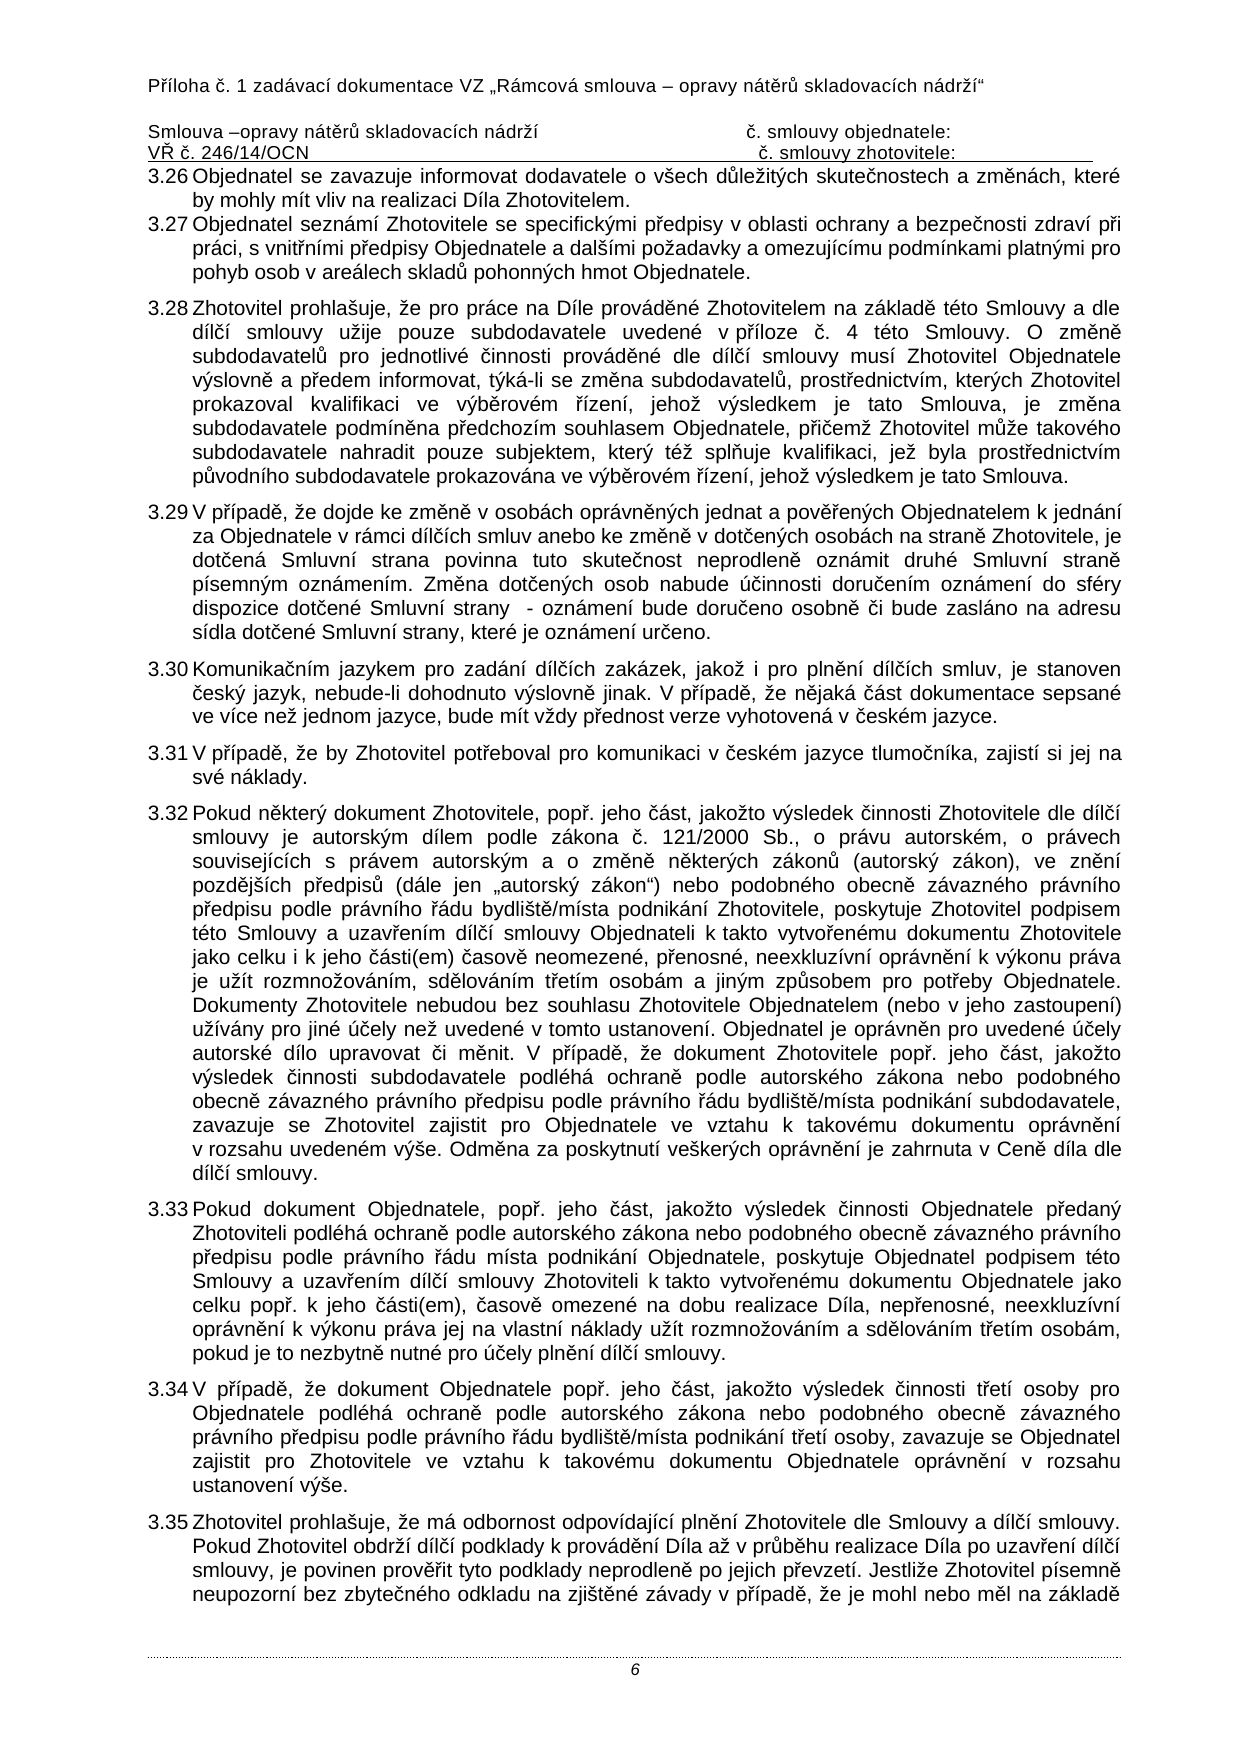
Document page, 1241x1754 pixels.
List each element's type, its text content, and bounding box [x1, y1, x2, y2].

list Objednatel se zavazuje informovat dodavatele o všech důležitých skutečnostech a změnách, které by mohly mít vliv na realizaci Díla Zhotovitelem. [148, 164, 1122, 212]
list Komunikačním jazykem pro zadání dílčích zakázek, jakož i pro plnění dílčích smluv, je stanoven český jazyk, nebude-li dohodnuto výslovně jinak. V případě, že nějaká část dokumentace sepsané ve více než jednom jazyce, bude mít vždy přednost verze vyhotovená v českém jazyce. [148, 656, 1122, 728]
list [148, 1509, 1122, 1605]
list V případě, že by Zhotovitel potřeboval pro komunikaci v českém jazyce tlumočníka, zajistí si jej na své náklady. [148, 741, 1122, 789]
list Zhotovitel prohlašuje, že pro práce na Díle prováděné Zhotovitelem na základě této Smlouvy a dle dílčí smlouvy užije pouze subdodavatele uvedené v příloze č. 4 této Smlouvy. O změně subdodavatelů pro jednotlivé činnosti prováděné dle dílčí smlouvy musí Zhotovitel Objednatele výslovně a předem informovat, týká-li se změna subdodavatelů, prostřednictvím, kterých Zhotovitel prokazoval kvalifikaci ve výběrovém řízení, jehož výsledkem je tato Smlouva, je změna subdodavatele podmíněna předchozím souhlasem Objednatele, přičemž Zhotovitel může takového subdodavatele nahradit pouze subjektem, který též splňuje kvalifikaci, jež byla prostřednictvím původního subdodavatele prokazována ve výběrovém řízení, jehož výsledkem je tato Smlouva. [148, 296, 1122, 488]
list V případě, že dokument Objednatele popř. jeho část, jakožto výsledek činnosti třetí osoby pro Objednatele podléhá ochraně podle autorského zákona nebo podobného obecně závazného právního předpisu podle právního řádu bydliště/místa podnikání třetí osoby, zavazuje se Objednatel zajistit pro Zhotovitele ve vztahu k takovému dokumentu Objednatele oprávnění v rozsahu ustanovení výše. [148, 1377, 1122, 1497]
list Pokud dokument Objednatele, popř. jeho část, jakožto výsledek činnosti Objednatele předaný Zhotoviteli podléhá ochraně podle autorského zákona nebo podobného obecně závazného právního předpisu podle právního řádu místa podnikání Objednatele, poskytuje Objednatel podpisem této Smlouvy a uzavřením dílčí smlouvy Zhotoviteli k takto vytvořenému dokumentu Objednatele jako celku popř. k jeho části(em), časově omezené na dobu realizace Díla, nepřenosné, neexkluzívní oprávnění k výkonu práva jej na vlastní náklady užít rozmnožováním a sdělováním třetím osobám, pokud je to nezbytně nutné pro účely plnění dílčí smlouvy. [148, 1197, 1122, 1365]
list V případě, že dojde ke změně v osobách oprávněných jednat a pověřených Objednatelem k jednání za Objednatele v rámci dílčích smluv anebo ke změně v dotčených osobách na straně Zhotovitele, je dotčená Smluvní strana povinna tuto skutečnost neprodleně oznámit druhé Smluvní straně písemným oznámením. Změna dotčených osob nabude účinnosti doručením oznámení do sféry dispozice dotčené Smluvní strany - oznámení bude doručeno osobně či bude zasláno na adresu sídla dotčené Smluvní strany, které je oznámení určeno. [148, 500, 1122, 644]
list Pokud některý dokument Zhotovitele, popř. jeho část, jakožto výsledek činnosti Zhotovitele dle dílčí smlouvy je autorským dílem podle zákona č. 121/2000 Sb., o právu autorském, o právech souvisejících s právem autorským a o změně některých zákonů (autorský zákon), ve znění pozdějších předpisů (dále jen „autorský zákon“) nebo podobného obecně závazného právního předpisu podle právního řádu bydliště/místa podnikání Zhotovitele, poskytuje Zhotovitel podpisem této Smlouvy a uzavřením dílčí smlouvy Objednateli k takto vytvořenému dokumentu Zhotovitele jako celku i k jeho části(em) časově neomezené, přenosné, neexkluzívní oprávnění k výkonu práva je užít rozmnožováním, sdělováním třetím osobám a jiným způsobem pro potřeby Objednatele. Dokumenty Zhotovitele nebudou bez souhlasu Zhotovitele Objednatelem (nebo v jeho zastoupení) užívány pro jiné účely než uvedené v tomto ustanovení. Objednatel je oprávněn pro uvedené účely autorské dílo upravovat či měnit. V případě, že dokument Zhotovitele popř. jeho část, jakožto výsledek činnosti subdodavatele podléhá ochraně podle autorského zákona nebo podobného obecně závazného právního předpisu podle právního řádu bydliště/místa podnikání subdodavatele, zavazuje se Zhotovitel zajistit pro Objednatele ve vztahu k takovému dokumentu oprávnění v rozsahu uvedeném výše. Odměna za poskytnutí veškerých oprávnění je zahrnuta v Ceně díla dle dílčí smlouvy. [148, 801, 1122, 1184]
list Objednatel seznámí Zhotovitele se specifickými předpisy v oblasti ochrany a bezpečnosti zdraví při práci, s vnitřními předpisy Objednatele a dalšími požadavky a omezujícímu podmínkami platnými pro pohyb osob v areálech skladů pohonných hmot Objednatele. [148, 212, 1122, 283]
